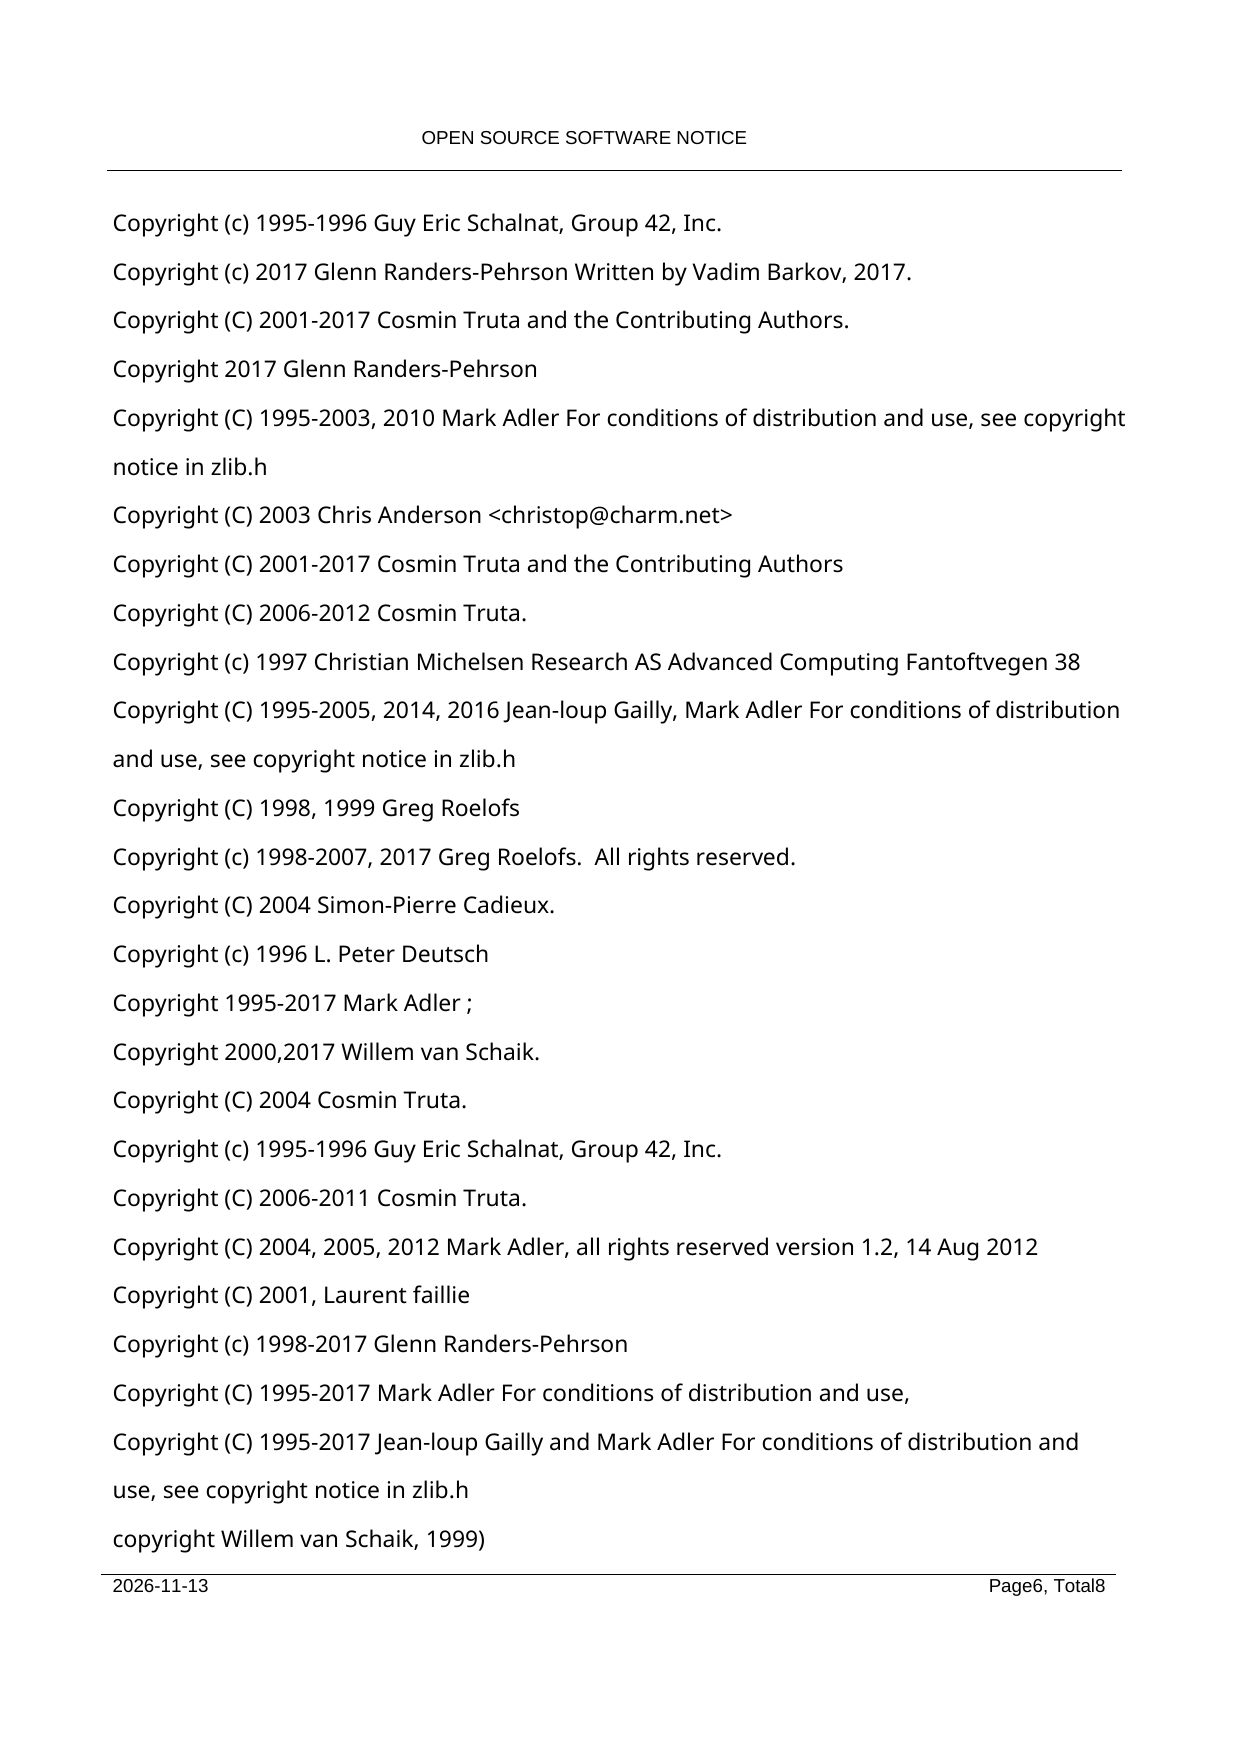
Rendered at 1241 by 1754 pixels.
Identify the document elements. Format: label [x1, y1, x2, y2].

text [112, 206, 1128, 1555]
